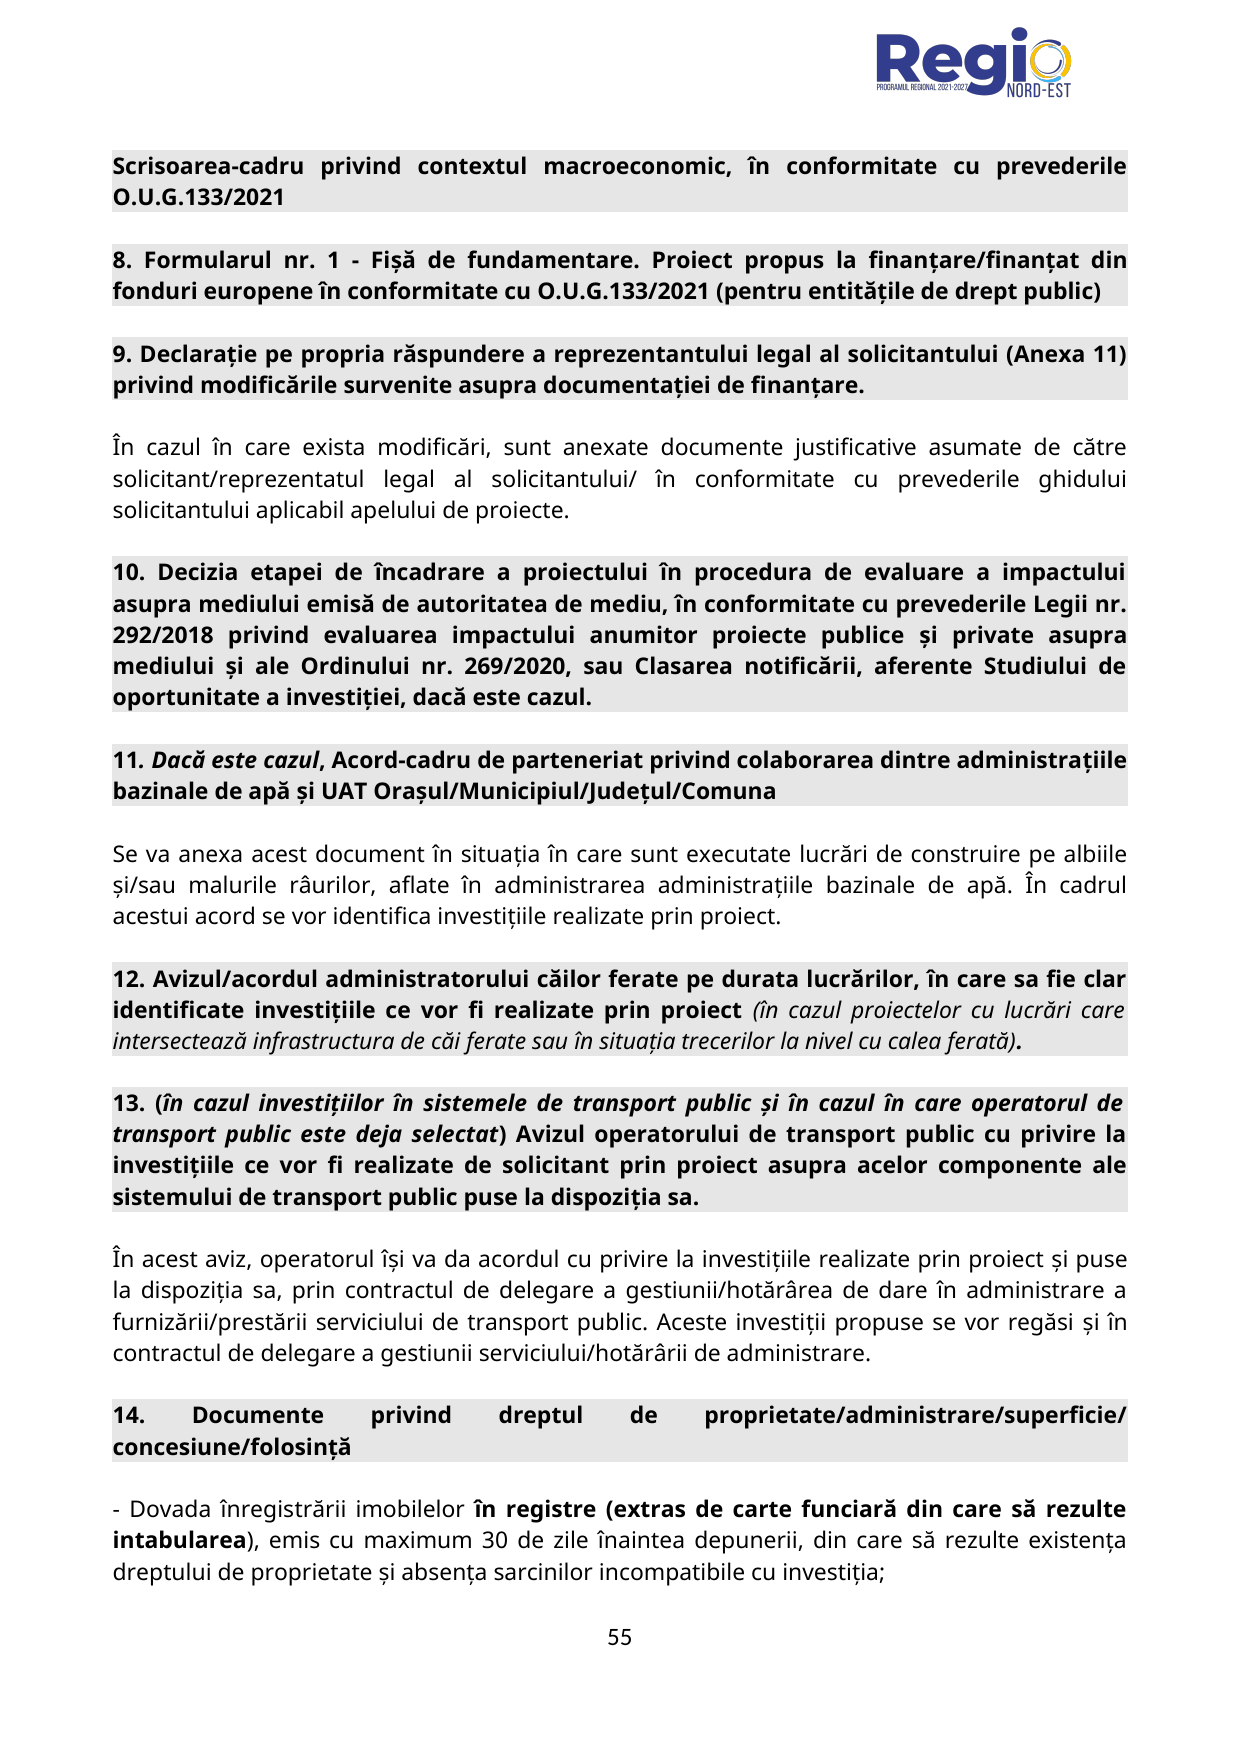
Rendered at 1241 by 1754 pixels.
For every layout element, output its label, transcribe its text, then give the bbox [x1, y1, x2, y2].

text 13. (în cazul investițiilor în sistemele de transport public și în cazul în care operatorul de transport public este deja selectat) Avizul operatorului de transport public cu privire la investiţiile ce vor fi realizate de solicitant prin proiect asupra acelor componente ale sistemului de transport public puse la dispoziţia sa. [112, 1087, 1128, 1212]
text În cazul în care exista modificări, sunt anexate documente justificative asumate de către solicitant/reprezentatul legal al solicitantului/ în conformitate cu prevederile ghidului solicitantului aplicabil apelului de proiecte. [112, 431, 1128, 525]
text În acest aviz, operatorul îşi va da acordul cu privire la investiţiile realizate prin proiect şi puse la dispoziţia sa, prin contractul de delegare a gestiunii/hotărârea de dare în administrare a furnizării/prestării serviciului de transport public. Aceste investiţii propuse se vor regăsi şi în contractul de delegare a gestiunii serviciului/hotărârii de administrare. [112, 1243, 1128, 1368]
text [112, 150, 1128, 212]
text 9. Declarație pe propria răspundere a reprezentantului legal al solicitantului (Anexa 11) privind modificările survenite asupra documentației de finanțare. [112, 337, 1128, 400]
picture [873, 22, 1076, 101]
text 12. Avizul/acordul administratorului căilor ferate pe durata lucrărilor, în care sa fie clar identificate investițiile ce vor fi realizate prin proiect (în cazul proiectelor cu lucrări care intersectează infrastructura de căi ferate sau în situația trecerilor la nivel cu calea ferată). [112, 962, 1128, 1056]
text 11. Dacă este cazul, Acord-cadru de parteneriat privind colaborarea dintre administraţiile bazinale de apă şi UAT Oraşul/Municipiul/Judeţul/Comuna [112, 744, 1128, 806]
text Se va anexa acest document în situaţia în care sunt executate lucrări de construire pe albiile şi/sau malurile râurilor, aflate în administrarea administraţiile bazinale de apă. În cadrul acestui acord se vor identifica investiţiile realizate prin proiect. [112, 837, 1128, 931]
text 8. Formularul nr. 1 - Fişă de fundamentare. Proiect propus la finanţare/finanţat din fonduri europene în conformitate cu O.U.G.133/2021 (pentru entitățile de drept public) [112, 244, 1128, 306]
text - Dovada înregistrării imobilelor în registre (extras de carte funciară din care să rezulte intabularea), emis cu maximum 30 de zile înaintea depunerii, din care să rezulte existența dreptului de proprietate și absența sarcinilor incompatibile cu investiția; [112, 1493, 1128, 1587]
text 10. Decizia etapei de încadrare a proiectului în procedura de evaluare a impactului asupra mediului emisă de autoritatea de mediu, în conformitate cu prevederile Legii nr. 292/2018 privind evaluarea impactului anumitor proiecte publice şi private asupra mediului și ale Ordinului nr. 269/2020, sau Clasarea notificării, aferente Studiului de oportunitate a investiției, dacă este cazul. [112, 556, 1128, 712]
text 14. Documente privind dreptul de proprietate/administrare/superficie/ concesiune/folosință [112, 1399, 1128, 1462]
